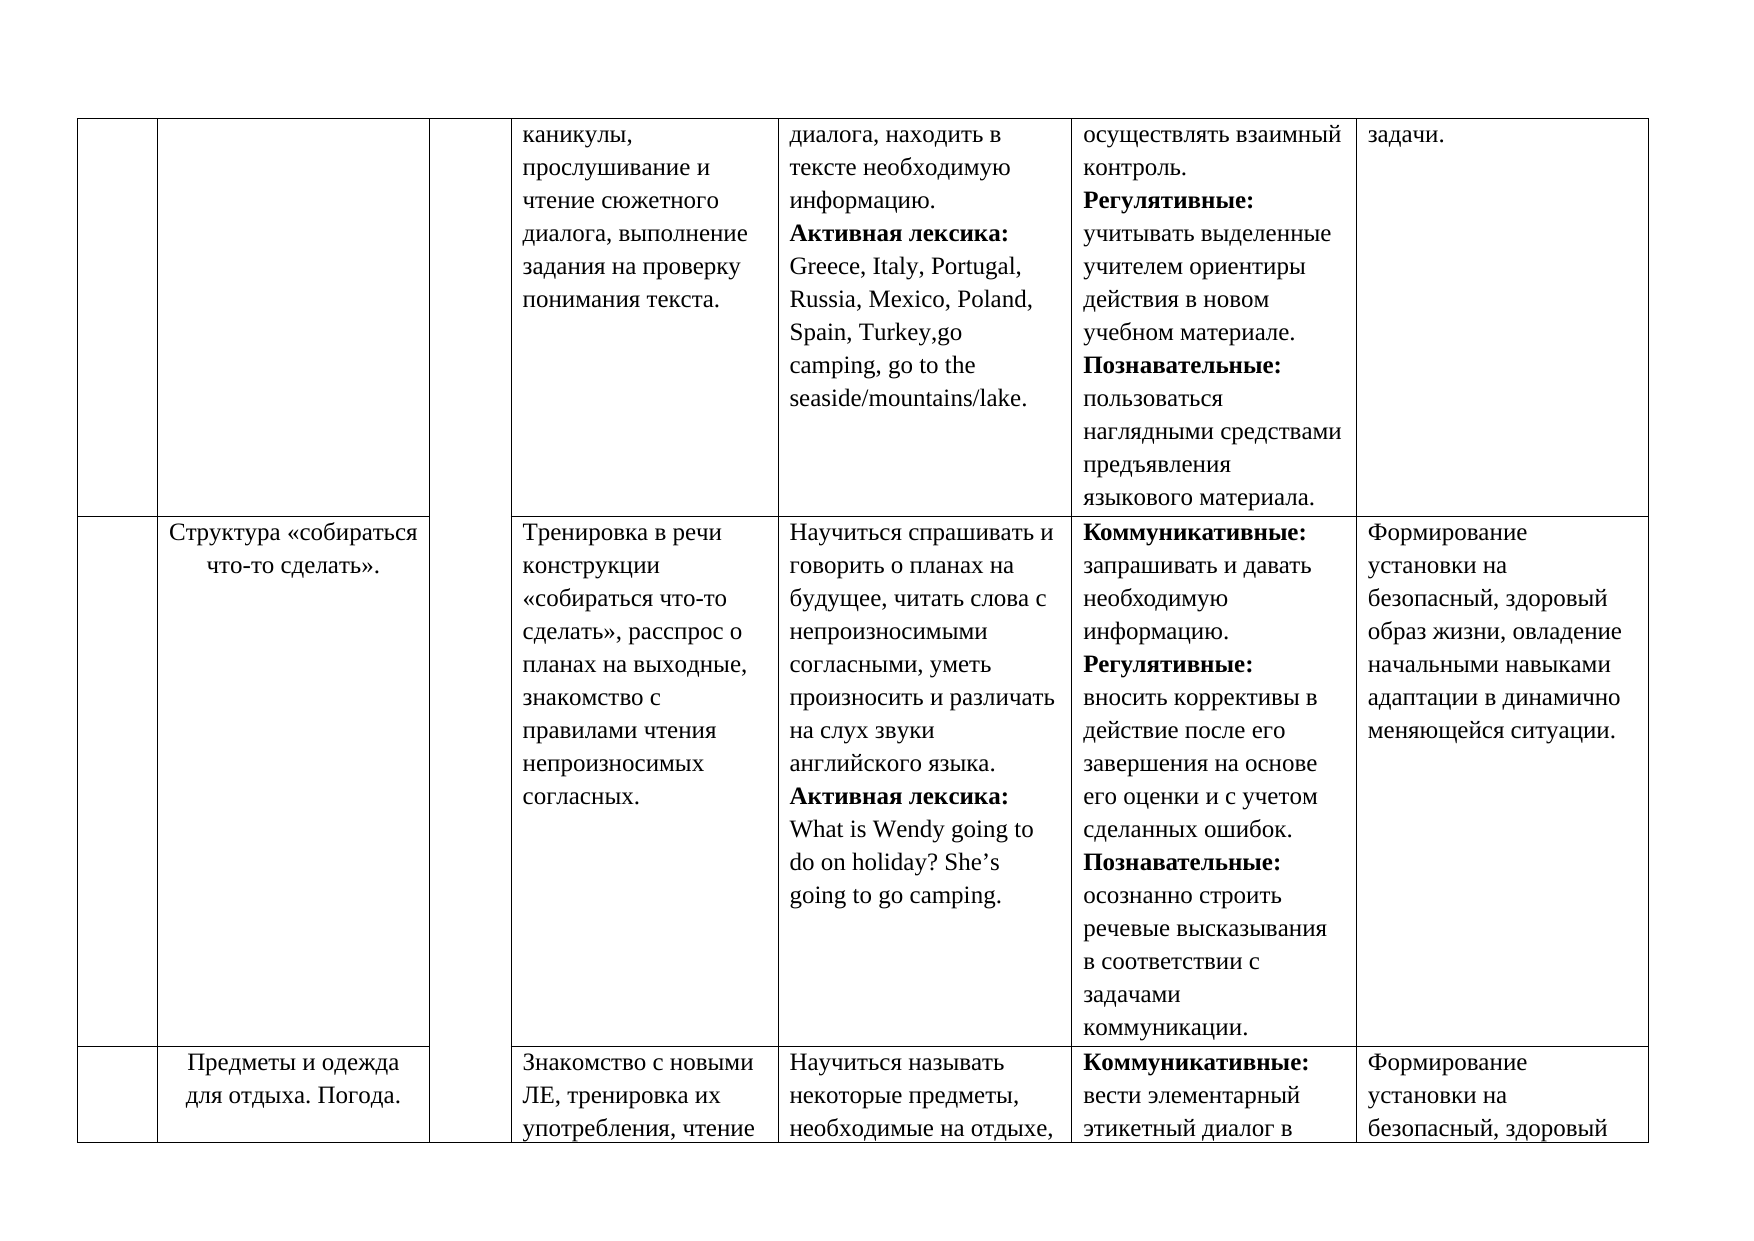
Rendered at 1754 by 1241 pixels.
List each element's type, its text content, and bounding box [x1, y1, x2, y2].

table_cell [158, 119, 429, 516]
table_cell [779, 1047, 1071, 1142]
table_cell Коммуникативные: запрашивать и давать необходимую информацию. Регулятивные: вносить коррективы в действие после его завершения на основе его оценки и с учетом сделанных ошибок. Познавательные: осознанно строить речевые высказывания в соответствии с задачами коммуникации. [1072, 517, 1356, 1046]
table_cell Тренировка в речи конструкции «собираться что-то сделать», расспрос о планах на выходные, знакомство с правилами чтения непроизносимых согласных. [512, 517, 778, 1046]
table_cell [1357, 119, 1648, 516]
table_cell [512, 119, 778, 516]
table_cell [78, 119, 157, 516]
table_cell [78, 1047, 157, 1142]
table_cell [78, 517, 157, 1046]
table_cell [779, 119, 1071, 516]
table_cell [158, 1047, 429, 1142]
table_cell Формирование установки на безопасный, здоровый образ жизни, овладение начальными навыками адаптации в динамично меняющейся ситуации. [1357, 517, 1648, 1046]
table_cell Структура «собираться что-то сделать». [158, 517, 429, 1046]
table_cell Научиться спрашивать и говорить о планах на будущее, читать слова с непроизносимыми согласными, уметь произносить и различать на слух звуки английского языка. Активная лексика: What is Wendy going to do on holiday? She’s going to go camping. [779, 517, 1071, 1046]
table_cell 8 [430, 119, 511, 1142]
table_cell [1072, 119, 1356, 516]
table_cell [1357, 1047, 1648, 1142]
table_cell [512, 1047, 778, 1142]
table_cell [1072, 1047, 1356, 1142]
